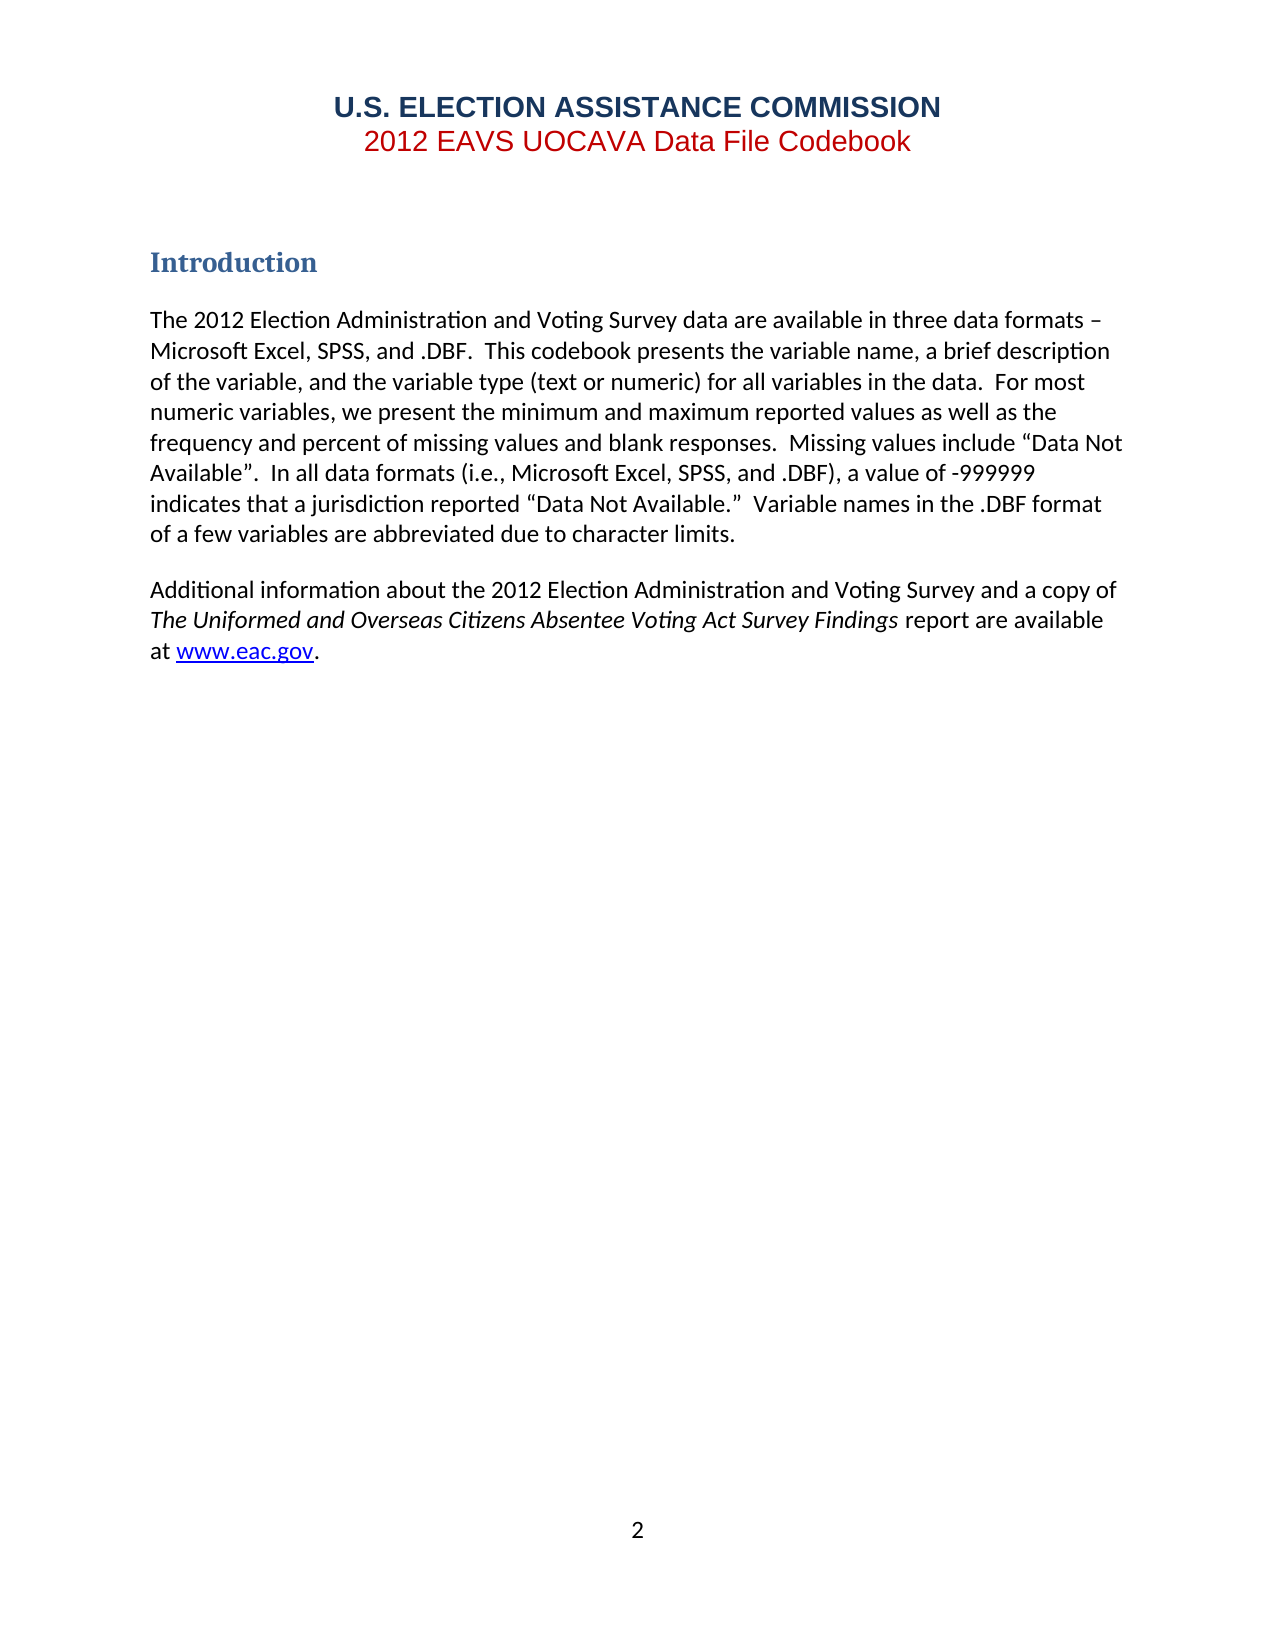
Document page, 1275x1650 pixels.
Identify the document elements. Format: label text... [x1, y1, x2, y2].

text Additional information about the 2012 Election Administration and Voting Survey and a copy of The Uniformed and Overseas Citizens Absentee Voting Act Survey Findings report are available at www.eac.gov. [150, 574, 1125, 665]
subtitle Introduction [150, 246, 1125, 280]
text The 2012 Election Administration and Voting Survey data are available in three data formats – Microsoft Excel, SPSS, and .DBF. This codebook presents the variable name, a brief description of the variable, and the variable type (text or numeric) for all variables in the data. For most numeric variables, we present the minimum and maximum reported values as well as the frequency and percent of missing values and blank responses. Missing values include “Data Not Available”. In all data formats (i.e., Microsoft Excel, SPSS, and .DBF), a value of -999999 indicates that a jurisdiction reported “Data Not Available.” Variable names in the .DBF format of a few variables are abbreviated due to character limits. [150, 305, 1125, 549]
